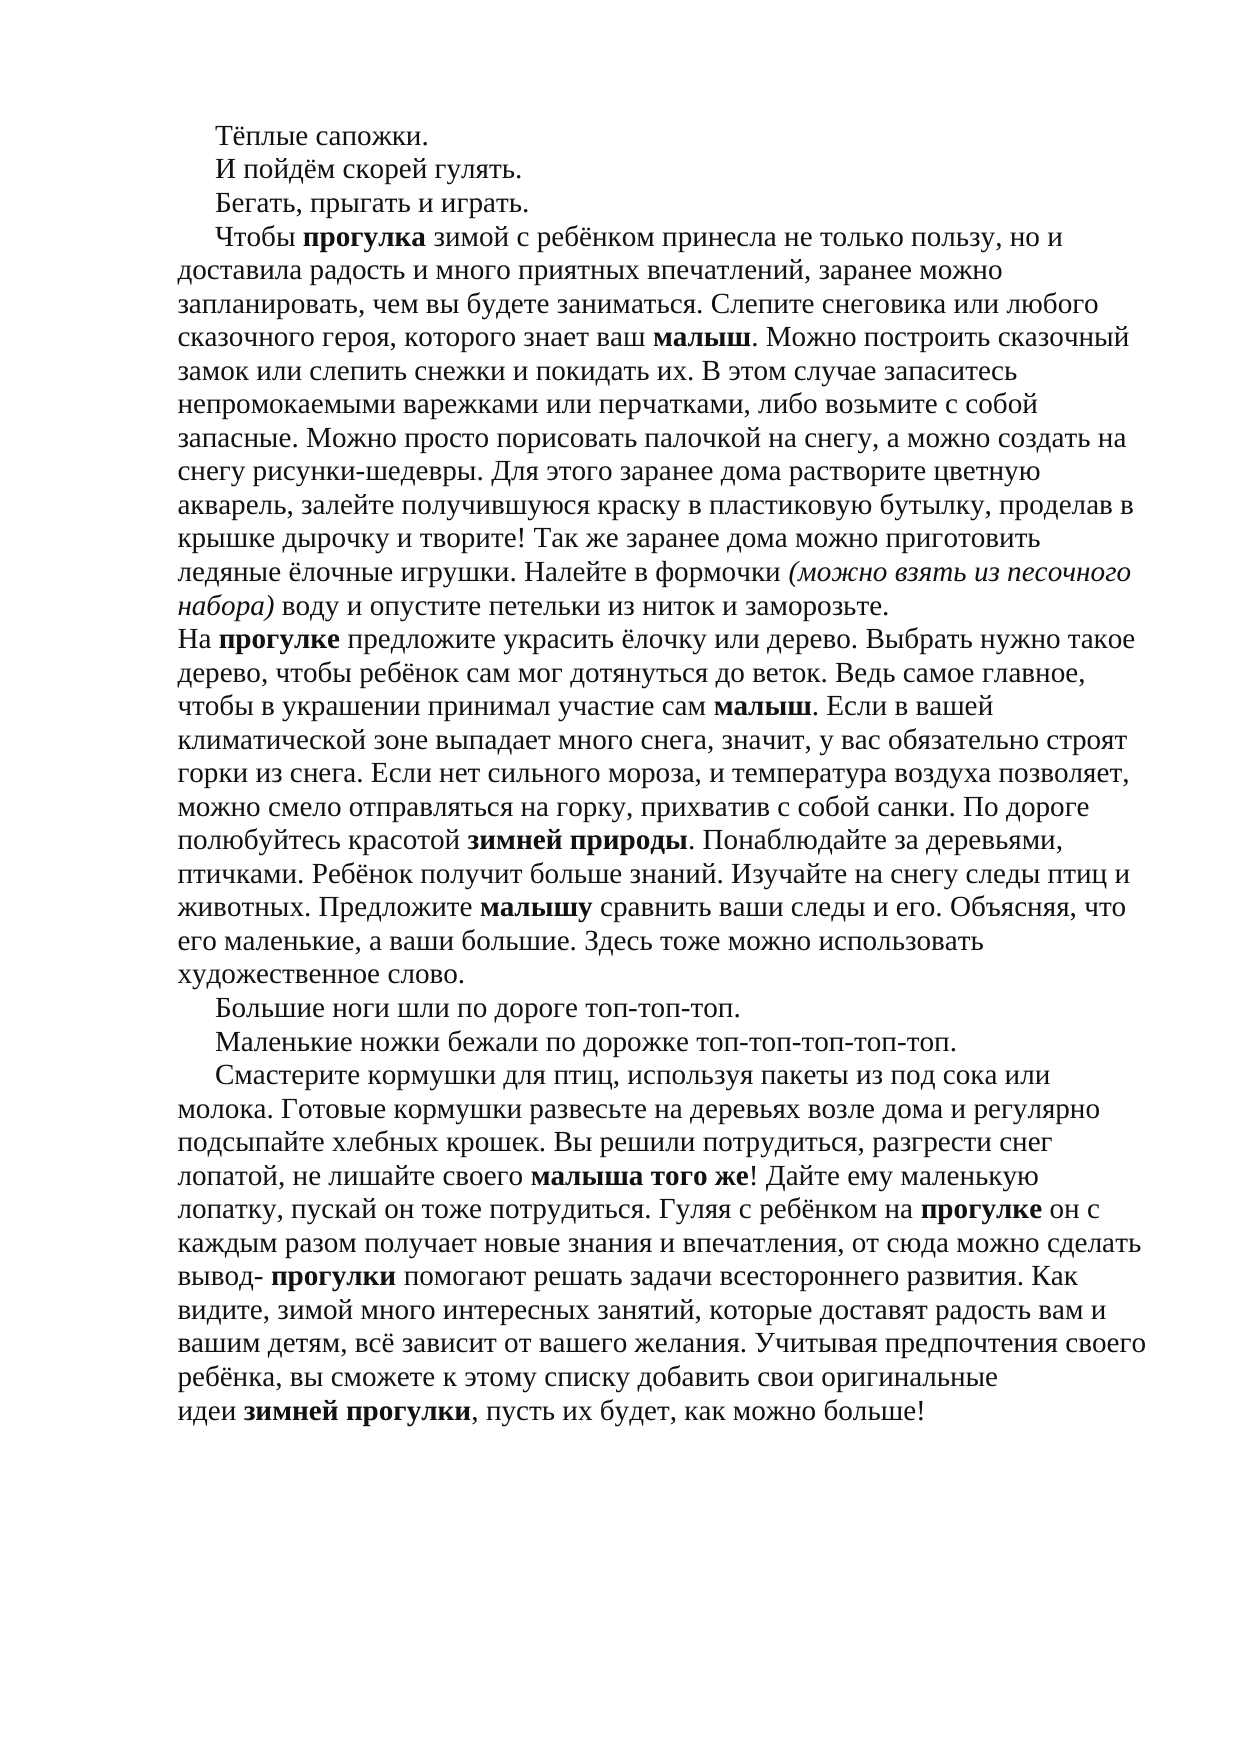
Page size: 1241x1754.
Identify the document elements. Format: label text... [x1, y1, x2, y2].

text Маленькие ножки бежали по дорожке топ-топ-топ-топ-топ. [177, 1024, 1152, 1057]
text Бегать, прыгать и играть. [177, 185, 1152, 219]
text И пойдём скорей гулять. [177, 152, 1152, 185]
text Тёплые сапожки. [177, 118, 1152, 152]
text Большие ноги шли по дороге топ-топ-топ. [177, 990, 1152, 1024]
text Чтобы прогулка зимой с ребёнком принесла не только пользу, но и доставила радость и много приятных впечатлений, заранее можно запланировать, чем вы будете заниматься. Слепите снеговика или любого сказочного героя, которого знает ваш малыш. Можно построить сказочный замок или слепить снежки и покидать их. В этом случае запаситесь непромокаемыми варежками или перчатками, либо возьмите с собой запасные. Можно просто порисовать палочкой на снегу, а можно создать на снегу рисунки-шедевры. Для этого заранее дома растворите цветную акварель, залейте получившуюся краску в пластиковую бутылку, проделав в крышке дырочку и творите! Так же заранее дома можно приготовить ледяные ёлочные игрушки. Налейте в формочки (можно взять из песочного набора) воду и опустите петельки из ниток и заморозьте. На прогулке предложите украсить ёлочку или дерево. Выбрать нужно такое дерево, чтобы ребёнок сам мог дотянуться до веток. Ведь самое главное, чтобы в украшении принимал участие сам малыш. Если в вашей климатической зоне выпадает много снега, значит, у вас обязательно строят горки из снега. Если нет сильного мороза, и температура воздуха позволяет, можно смело отправляться на горку, прихватив с собой санки. По дороге полюбуйтесь красотой зимней природы. Понаблюдайте за деревьями, птичками. Ребёнок получит больше знаний. Изучайте на снегу следы птиц и животных. Предложите малышу сравнить ваши следы и его. Объясняя, что его маленькие, а ваши большие. Здесь тоже можно использовать художественное слово. [177, 219, 1152, 990]
text Смастерите кормушки для птиц, используя пакеты из под сока или молока. Готовые кормушки развесьте на деревьях возле дома и регулярно подсыпайте хлебных крошек. Вы решили потрудиться, разгрести снег лопатой, не лишайте своего малыша того же! Дайте ему маленькую лопатку, пускай он тоже потрудиться. Гуляя с ребёнком на прогулке он с каждым разом получает новые знания и впечатления, от сюда можно сделать вывод- прогулки помогают решать задачи всестороннего развития. Как видите, зимой много интересных занятий, которые доставят радость вам и вашим детям, всё зависит от вашего желания. Учитывая предпочтения своего ребёнка, вы сможете к этому списку добавить свои оригинальные идеи зимней прогулки, пусть их будет, как можно больше! [177, 1057, 1152, 1426]
